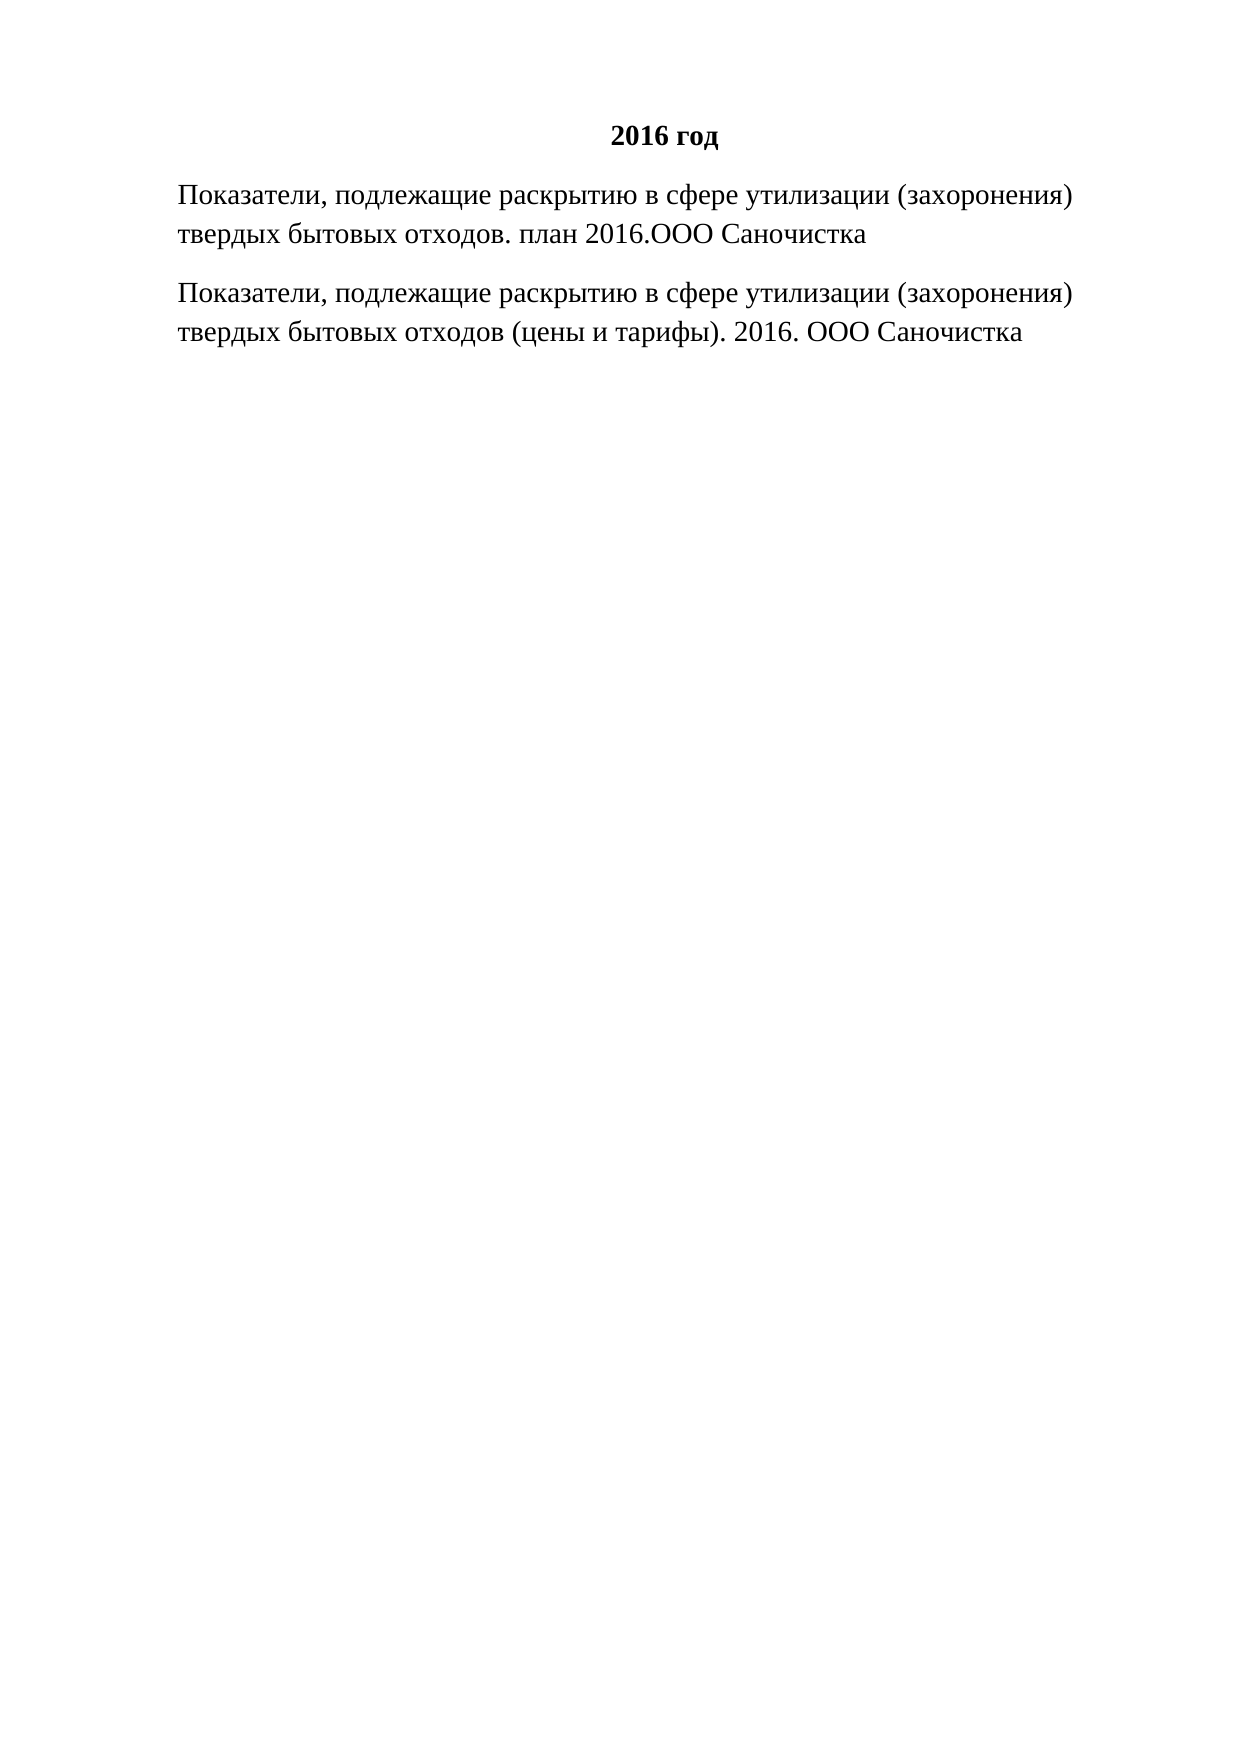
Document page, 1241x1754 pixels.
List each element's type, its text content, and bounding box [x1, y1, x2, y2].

text 2016 год [177, 118, 1152, 152]
text Показатели, подлежащие раскрытию в сфере утилизации (захоронения) твердых бытовых отходов. план 2016.ООО Саночистка [177, 177, 1152, 249]
text Показатели, подлежащие раскрытию в сфере утилизации (захоронения) твердых бытовых отходов (цены и тарифы). 2016. ООО Саночистка [177, 275, 1152, 347]
